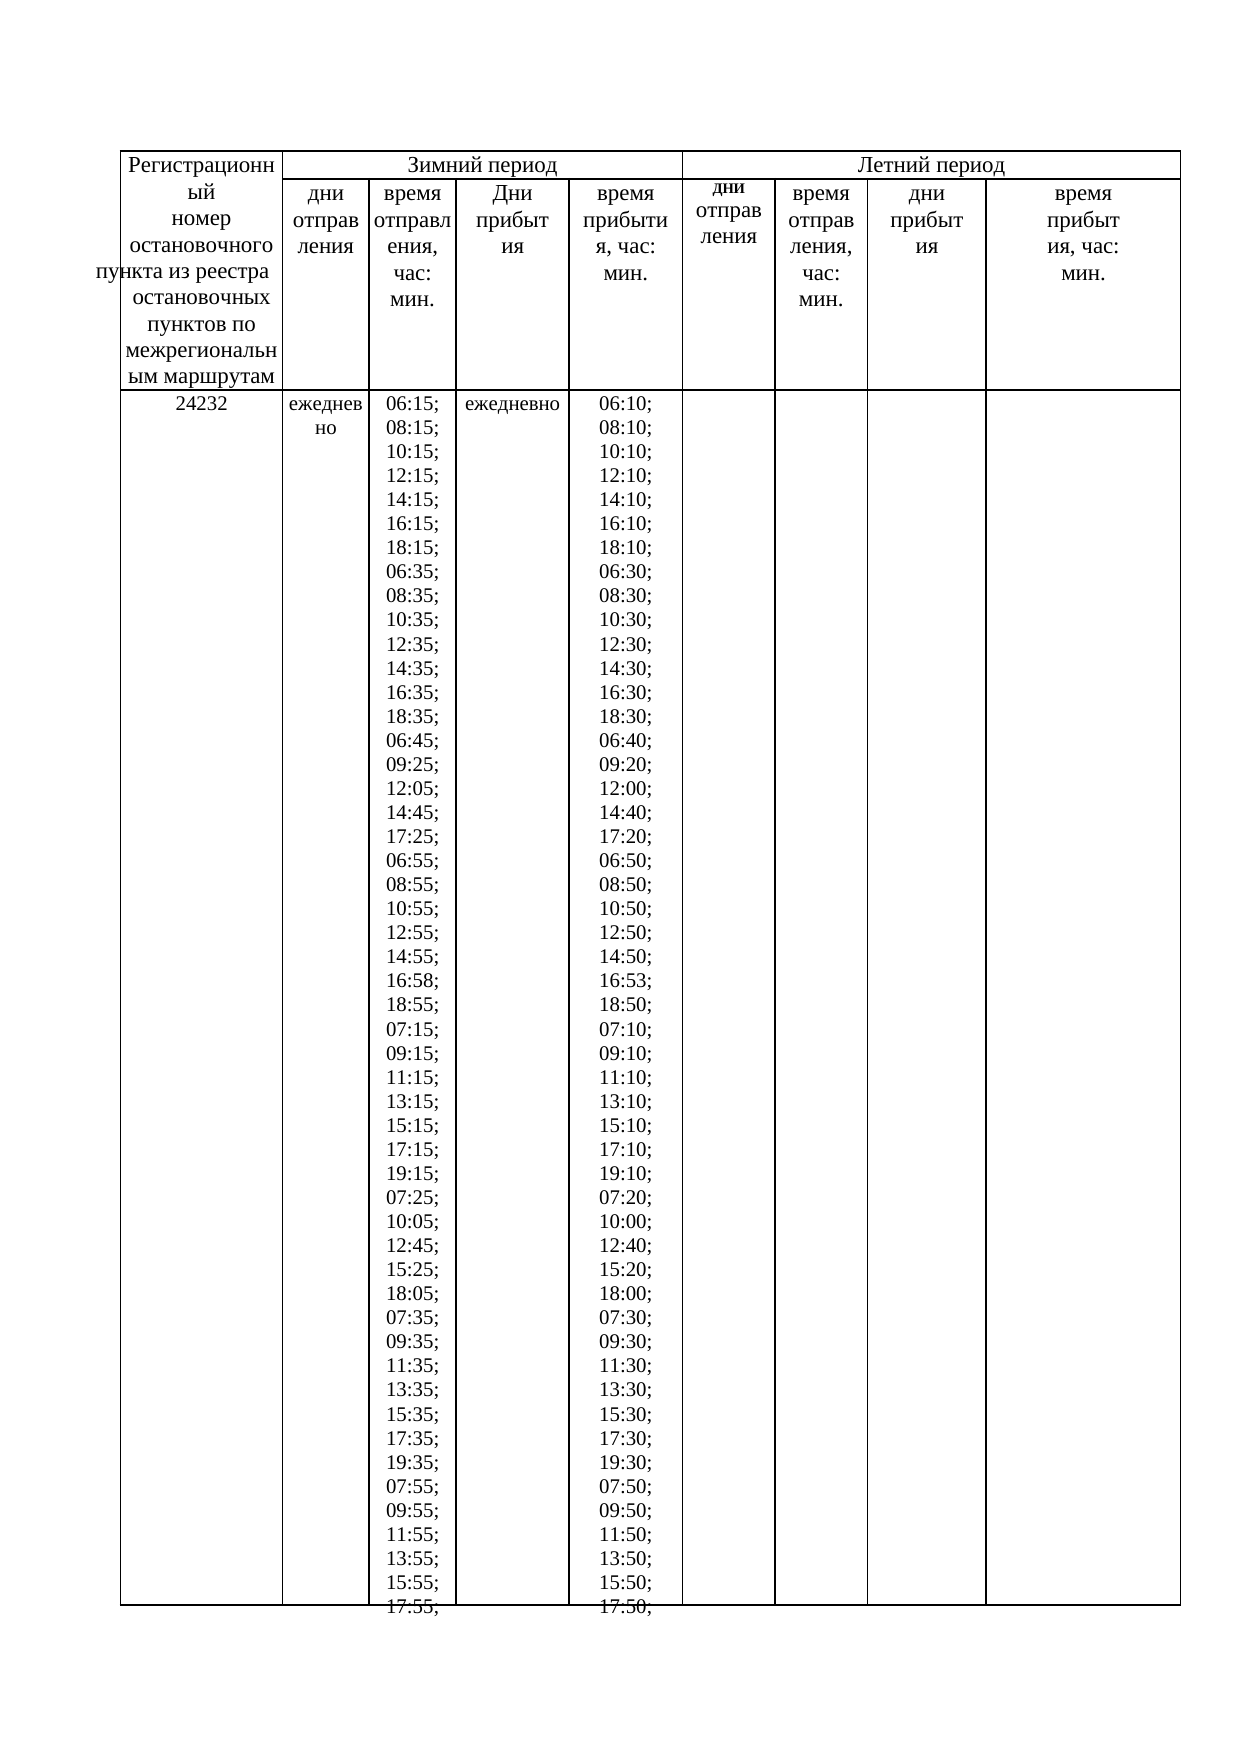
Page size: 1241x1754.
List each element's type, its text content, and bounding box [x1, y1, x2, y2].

table_cell ДНИ отправ ления [683, 180, 774, 389]
table_cell 06:15; 08:15; 10:15; 12:15; 14:15; 16:15; 18:15; 06:35; 08:35; 10:35; 12:35; 14:35; 16:35; 18:35; 06:45; 09:25; 12:05; 14:45; 17:25; 06:55; 08:55; 10:55; 12:55; 14:55; 16:58; 18:55; 07:15; 09:15; 11:15; 13:15; 15:15; 17:15; 19:15; 07:25; 10:05; 12:45; 15:25; 18:05; 07:35; 09:35; 11:35; 13:35; 15:35; 17:35; 19:35; 07:55; 09:55; 11:55; 13:55; 15:55; 17:55; 19:55 [370, 391, 455, 1604]
table_cell дни отправ ления [283, 180, 368, 389]
table_cell дни прибыт ия [868, 180, 985, 389]
table_cell время отправ ления, час: мин. [776, 180, 867, 389]
table_cell [683, 391, 774, 1604]
table_cell время отправл ения, час: мин. [370, 180, 455, 389]
table_cell 06:10; 08:10; 10:10; 12:10; 14:10; 16:10; 18:10; 06:30; 08:30; 10:30; 12:30; 14:30; 16:30; 18:30; 06:40; 09:20; 12:00; 14:40; 17:20; 06:50; 08:50; 10:50; 12:50; 14:50; 16:53; 18:50; 07:10; 09:10; 11:10; 13:10; 15:10; 17:10; 19:10; 07:20; 10:00; 12:40; 15:20; 18:00; 07:30; 09:30; 11:30; 13:30; 15:30; 17:30; 19:30; 07:50; 09:50; 11:50; 13:50; 15:50; 17:50; 19:50 [570, 391, 682, 1604]
table_cell ежедневно [457, 391, 568, 1604]
table_cell время прибыт ия, час: мин. [987, 180, 1180, 389]
table_cell [987, 391, 1180, 1604]
table_cell [868, 391, 985, 1604]
table_cell Дни прибыт ия [457, 180, 568, 389]
table_header Регистрационный номер остановочного пункта из реестра остановочных пунктов по межрегиональным маршрутам регулярных перевозок [121, 152, 282, 389]
table_cell ежедневно [283, 391, 368, 1604]
table_cell [776, 391, 867, 1604]
table_cell 24232 [121, 391, 282, 1604]
table_cell время прибыти я, час: мин. [570, 180, 682, 389]
table_header Зимний период [283, 152, 682, 178]
table_header Летний период [683, 152, 1180, 178]
